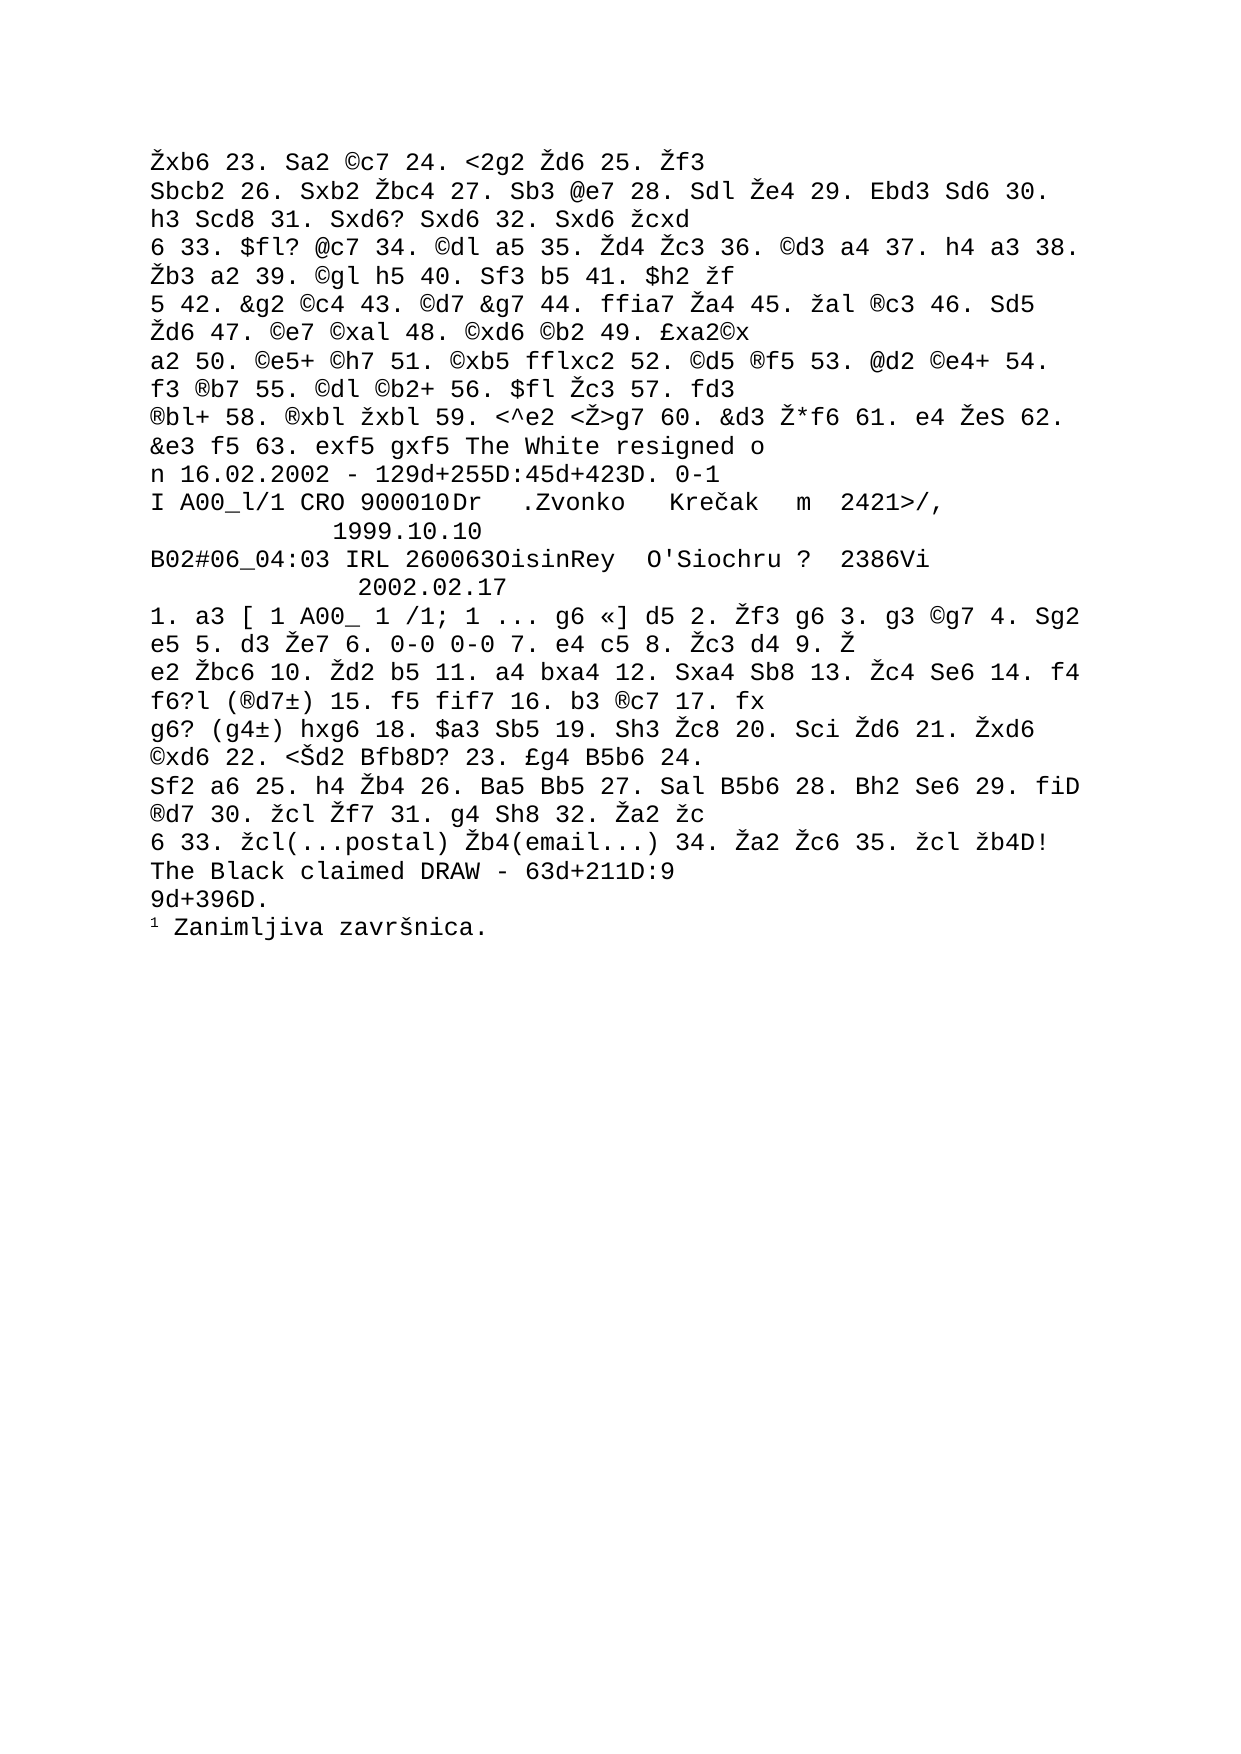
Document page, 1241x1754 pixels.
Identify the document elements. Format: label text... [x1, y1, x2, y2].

text 1. a3 [ 1 A00_ 1 /1; 1 ... g6 «] d5 2. Žf3 g6 3. g3 ©g7 4. Sg2 e5 5. d3 Že7 6. 0-0 0-0 7. e4 c5 8. Žc3 d4 9. Ž e2 Žbc6 10. Žd2 b5 11. a4 bxa4 12. Sxa4 Sb8 13. Žc4 Se6 14. f4 f6?l (®d7±) 15. f5 fif7 16. b3 ®c7 17. fx g6? (g4±) hxg6 18. $a3 Sb5 19. Sh3 Žc8 20. Sci Žd6 21. Žxd6 ©xd6 22. <Šd2 Bfb8D? 23. £g4 B5b6 24. Sf2 a6 25. h4 Žb4 26. Ba5 Bb5 27. Sal B5b6 28. Bh2 Se6 29. fiD ®d7 30. žcl Žf7 31. g4 Sh8 32. Ža2 žc [150, 603, 1090, 830]
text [150, 150, 1090, 235]
text 6 33. žcl(...postal) Žb4(email...) 34. Ža2 Žc6 35. žcl žb4D! The Black claimed DRAW - 63d+211D:9 9d+396D. [150, 830, 1090, 915]
text 1 Zanimljiva završnica. [150, 915, 1090, 943]
text I A00_l/1 CRO 900010 Dr .Zvonko Krečak m 2421 >/, 1999.10.10 [150, 490, 1090, 547]
text 6 33. $fl? @c7 34. ©dl a5 35. Žd4 Žc3 36. ©d3 a4 37. h4 a3 38. Žb3 a2 39. ©gl h5 40. Sf3 b5 41. $h2 žf [150, 235, 1090, 292]
text 5 42. &g2 ©c4 43. ©d7 &g7 44. ffia7 Ža4 45. žal ®c3 46. Sd5 Žd6 47. ©e7 ©xal 48. ©xd6 ©b2 49. £xa2©x a2 50. ©e5+ ©h7 51. ©xb5 fflxc2 52. ©d5 ®f5 53. @d2 ©e4+ 54. f3 ®b7 55. ©dl ©b2+ 56. $fl Žc3 57. fd3 ®bl+ 58. ®xbl žxbl 59. <^e2 <Ž>g7 60. &d3 Ž*f6 61. e4 ŽeS 62. &e3 f5 63. exf5 gxf5 The White resigned o n 16.02.2002 - 129d+255D:45d+423D. 0-1 [150, 292, 1090, 490]
text B02#06_04:03 IRL 260063 Oisin Rey O'Siochru ? 2386 Vi 2002.02.17 [150, 547, 1090, 603]
